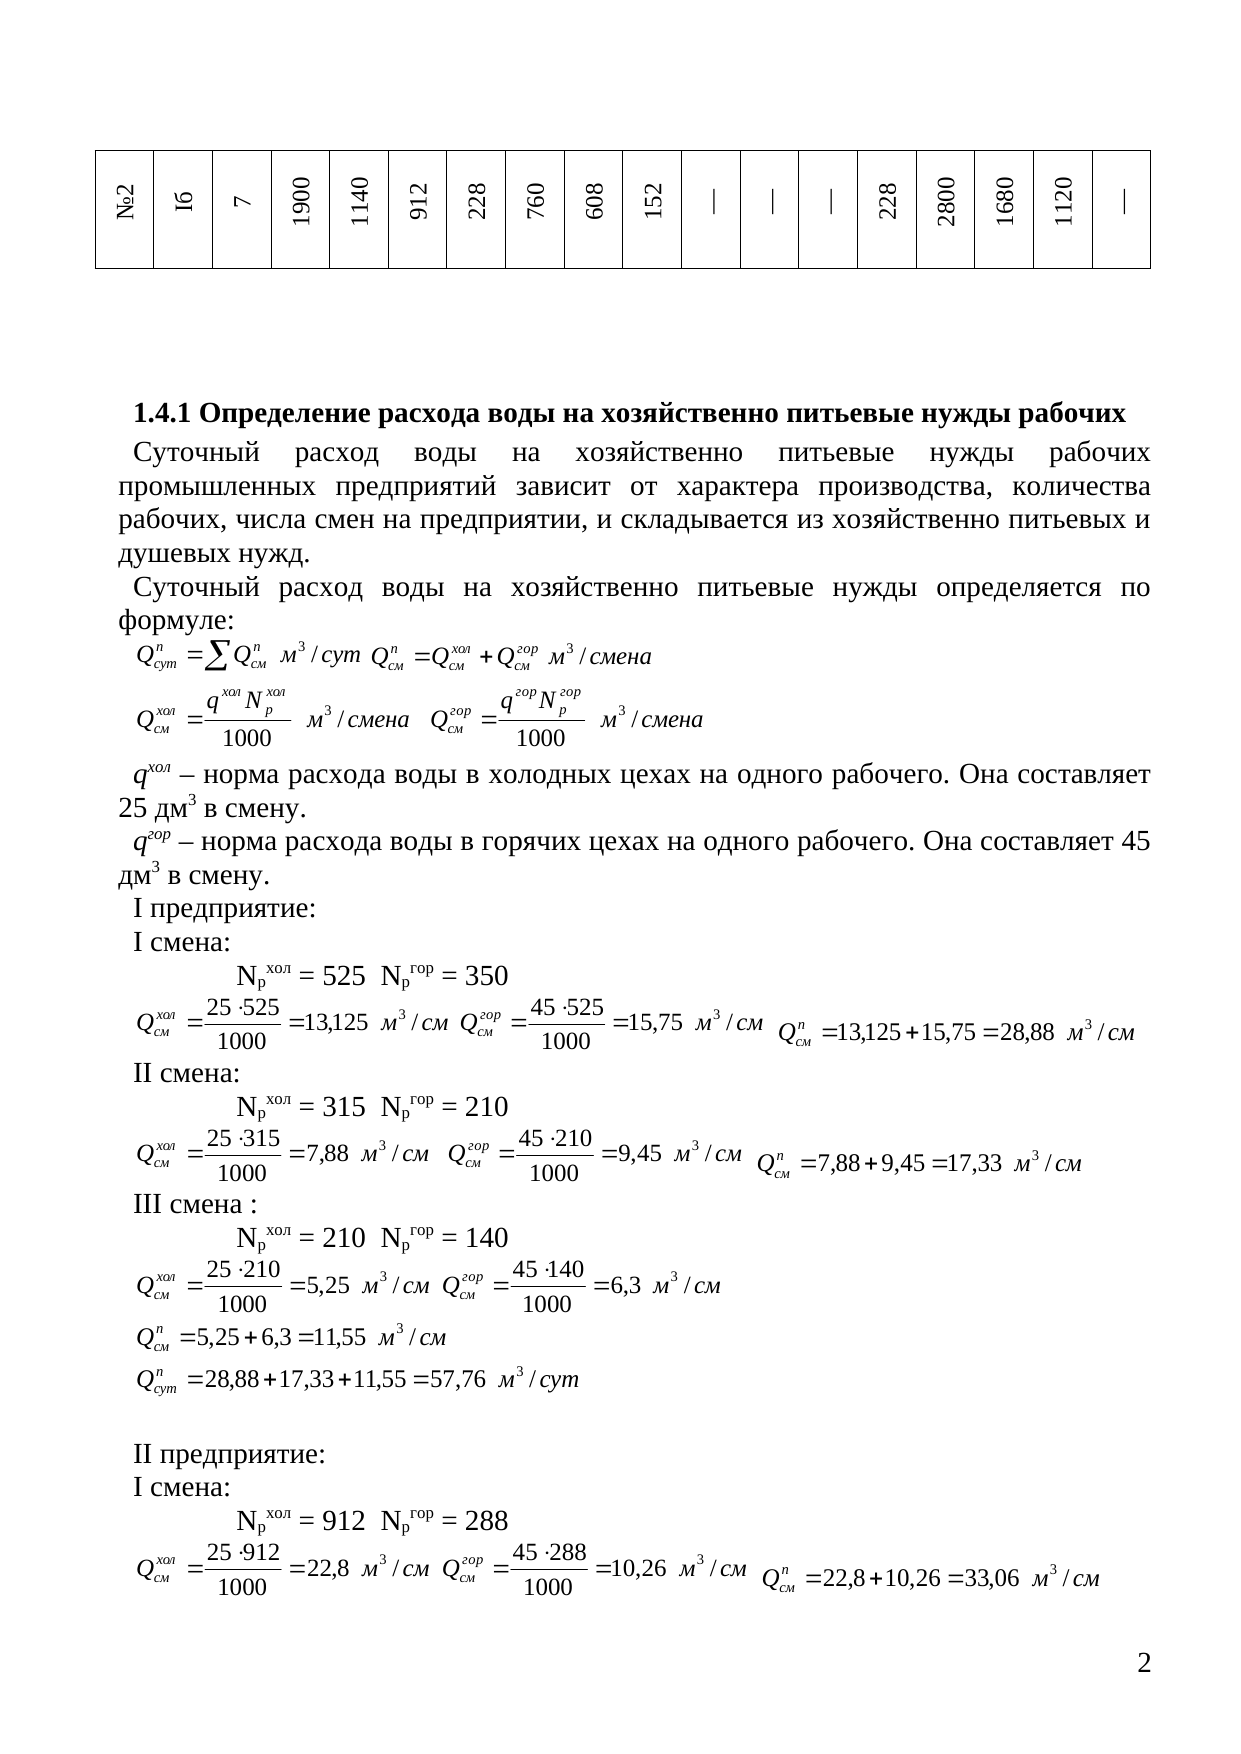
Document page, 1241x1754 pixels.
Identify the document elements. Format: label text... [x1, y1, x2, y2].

text II предприятие: [118, 1436, 1152, 1469]
table_cell 228 [858, 151, 916, 268]
text Суточный расход воды на хозяйственно питьевые нужды определяется по формуле: [118, 569, 1152, 636]
table_cell 912 [389, 151, 446, 268]
table_cell 1680 [975, 151, 1033, 268]
table_cell 152 [623, 151, 681, 268]
text I смена: [118, 1469, 1152, 1503]
table_cell — [1093, 151, 1150, 268]
text II смена: [118, 1055, 1152, 1089]
text Nрхол = 912 Nргор = 288 [118, 1503, 1152, 1537]
table_cell 760 [506, 151, 564, 268]
table_cell — [741, 151, 798, 268]
text qгор – норма расхода воды в горячих цехах на одного рабочего. Она составляет 45 дм3 в смену. [118, 823, 1152, 891]
table_cell №2 [96, 151, 153, 268]
table_cell 1900 [272, 151, 329, 268]
text Суточный расход воды на хозяйственно питьевые нужды рабочих промышленных предприятий зависит от характера производства, количества рабочих, числа смен на предприятии, и складывается из хозяйственно питьевых и душевых нужд. [118, 434, 1152, 569]
table_cell — [682, 151, 740, 268]
table_cell Iб [154, 151, 212, 268]
table_cell 228 [447, 151, 505, 268]
table_cell 1120 [1034, 151, 1092, 268]
text Nрхол = 210 Nргор = 140 [118, 1220, 1152, 1254]
table_cell 7 [213, 151, 271, 268]
text I предприятие: [118, 891, 1152, 924]
table_cell 2800 [917, 151, 974, 268]
text Nрхол = 525 Nргор = 350 [118, 958, 1152, 991]
table_cell 1140 [330, 151, 388, 268]
subtitle 1.4.1 Определение расхода воды на хозяйственно питьевые нужды рабочих [118, 395, 1152, 428]
table_cell 608 [565, 151, 622, 268]
text qхол – норма расхода воды в холодных цехах на одного рабочего. Она составляет 25 дм3 в смену. [118, 756, 1152, 823]
text I смена: [118, 924, 1152, 958]
table_cell — [799, 151, 857, 268]
text III смена : [118, 1187, 1152, 1220]
text Nрхол = 315 Nргор = 210 [118, 1089, 1152, 1122]
